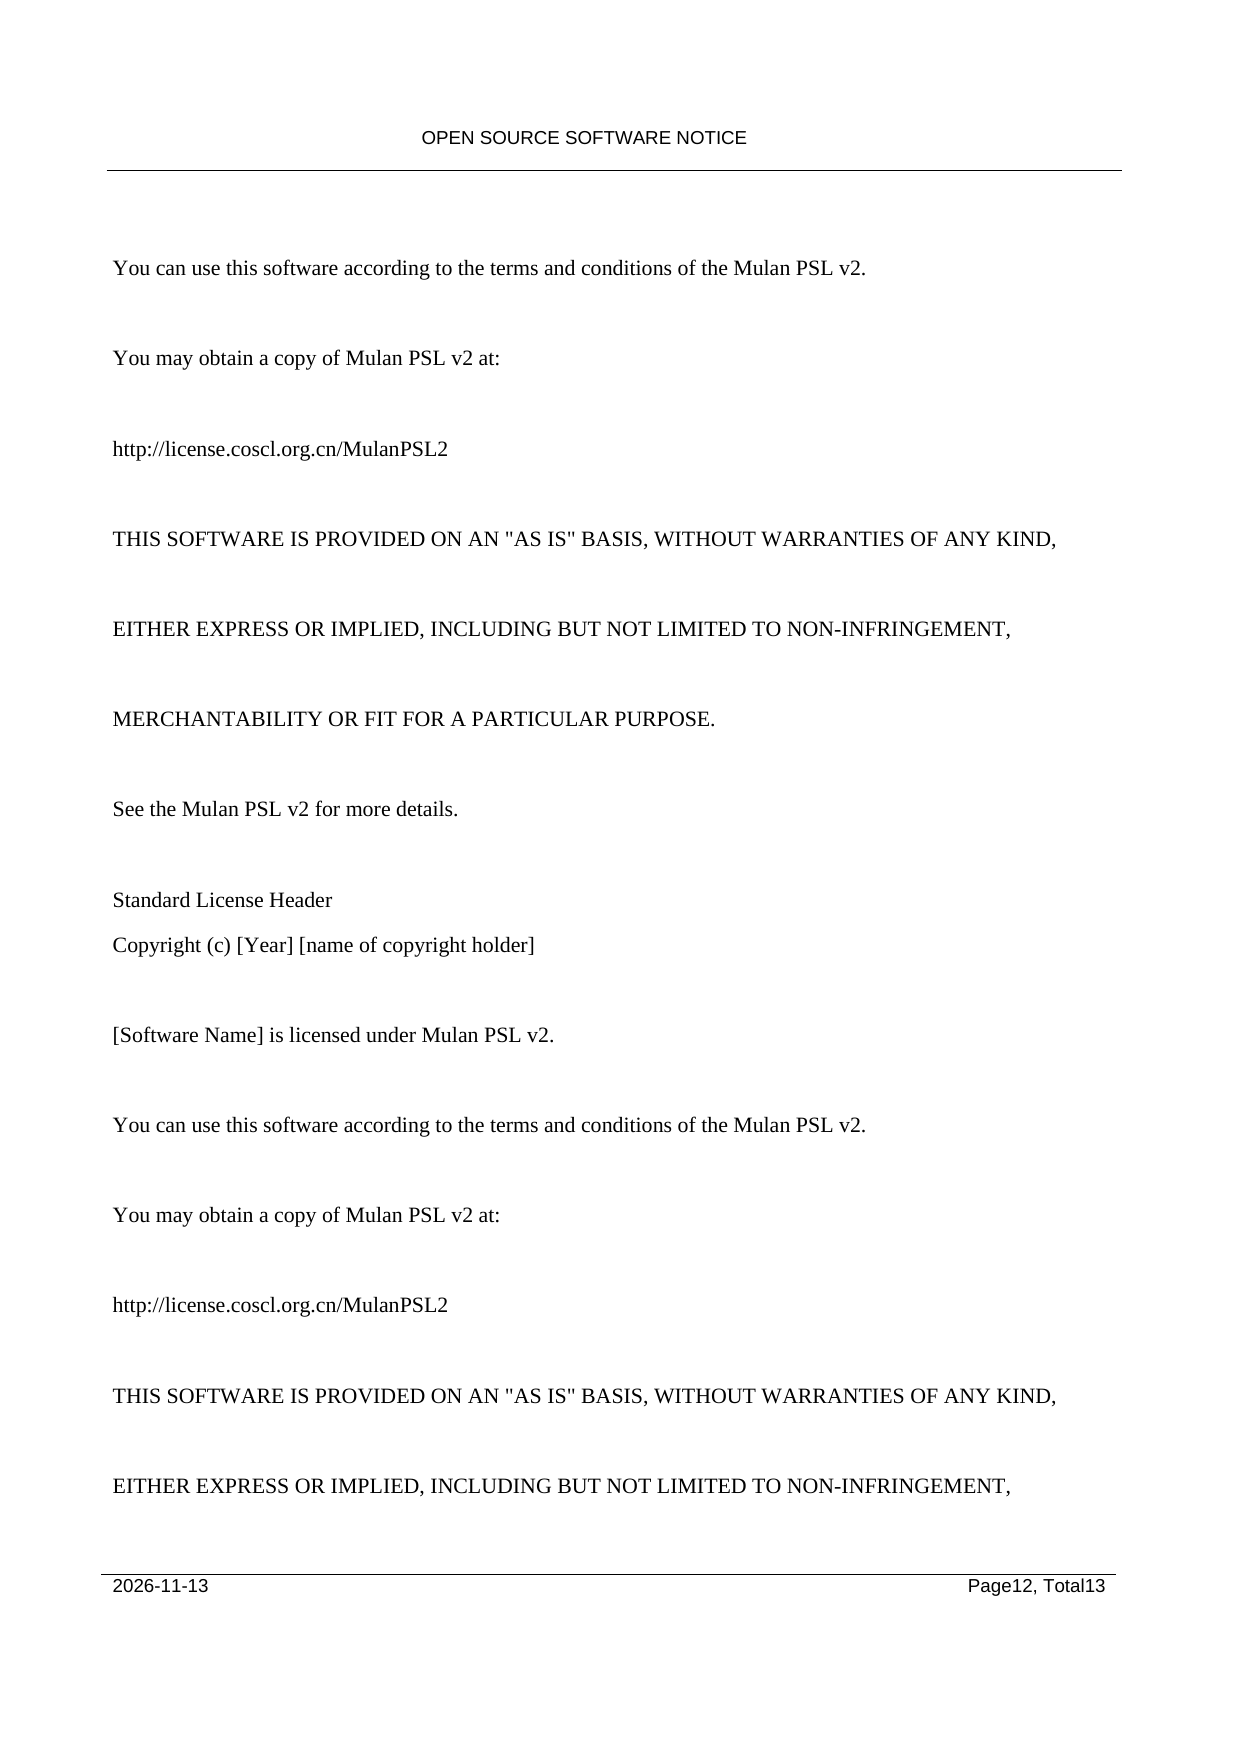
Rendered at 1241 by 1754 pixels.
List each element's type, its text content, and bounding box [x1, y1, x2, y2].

text You may obtain a copy of Mulan PSL v2 at: [112, 342, 1128, 374]
text You may obtain a copy of Mulan PSL v2 at: [112, 1199, 1128, 1231]
text You can use this software according to the terms and conditions of the Mulan PSL v2. [112, 251, 1128, 284]
text http://license.coscl.org.cn/MulanPSL2 [112, 1289, 1128, 1321]
text Copyright (c) [Year] [name of copyright holder] [112, 928, 1128, 961]
text THIS SOFTWARE IS PROVIDED ON AN "AS IS" BASIS, WITHOUT WARRANTIES OF ANY KIND, [112, 522, 1128, 554]
text MERCHANTABILITY OR FIT FOR A PARTICULAR PURPOSE. [112, 702, 1128, 735]
text You can use this software according to the terms and conditions of the Mulan PSL v2. [112, 1108, 1128, 1141]
text See the Mulan PSL v2 for more details. [112, 793, 1128, 825]
text http://license.coscl.org.cn/MulanPSL2 [112, 432, 1128, 464]
text EITHER EXPRESS OR IMPLIED, INCLUDING BUT NOT LIMITED TO NON-INFRINGEMENT, [112, 612, 1128, 645]
text THIS SOFTWARE IS PROVIDED ON AN "AS IS" BASIS, WITHOUT WARRANTIES OF ANY KIND, [112, 1379, 1128, 1412]
text [Software Name] is licensed under Mulan PSL v2. [112, 1018, 1128, 1051]
text Standard License Header [112, 883, 1128, 915]
text EITHER EXPRESS OR IMPLIED, INCLUDING BUT NOT LIMITED TO NON-INFRINGEMENT, [112, 1469, 1128, 1502]
